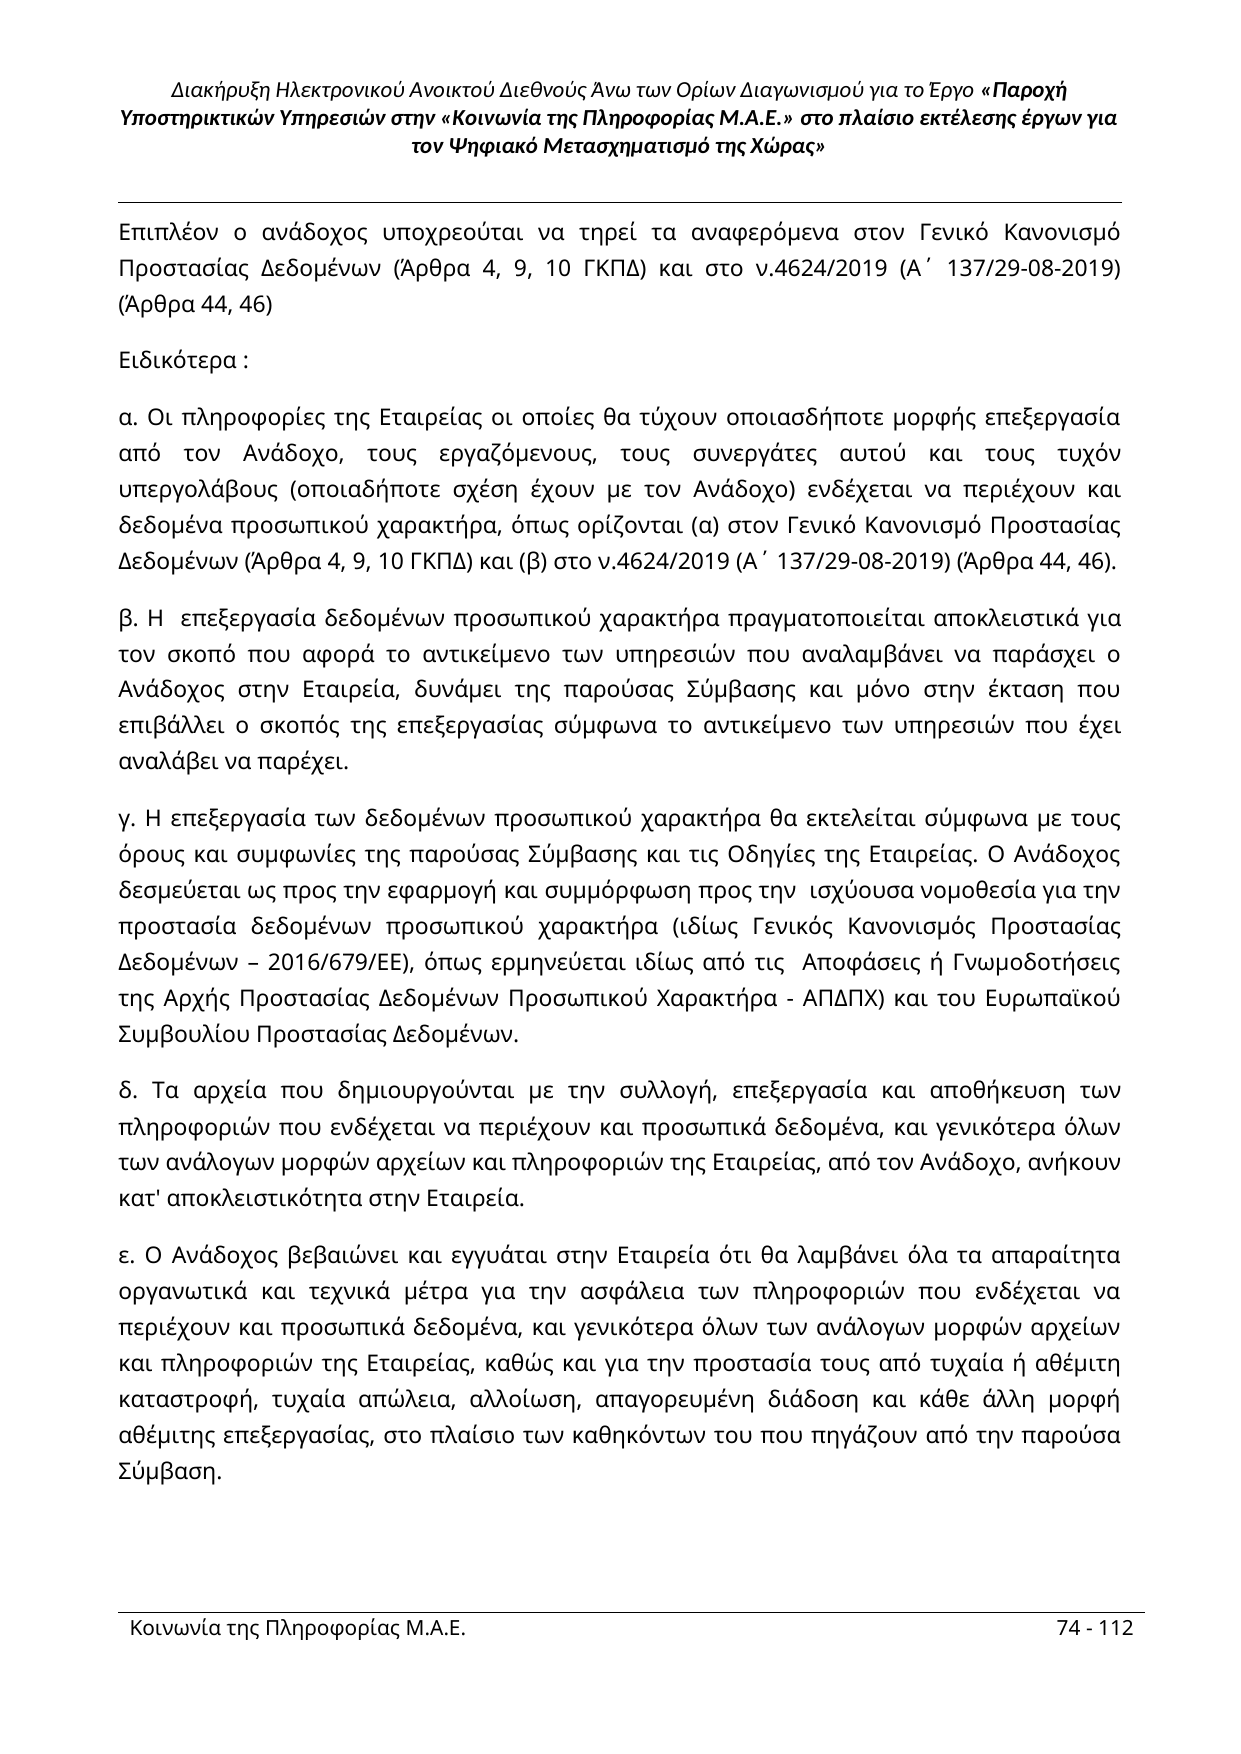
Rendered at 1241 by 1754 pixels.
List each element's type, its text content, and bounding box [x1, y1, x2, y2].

text β. Η επεξεργασία δεδομένων προσωπικού χαρακτήρα πραγματοποιείται αποκλειστικά για τον σκοπό που αφορά το αντικείμενο των υπηρεσιών που αναλαμβάνει να παράσχει ο Ανάδοχος στην Εταιρεία, δυνάμει της παρούσας Σύμβασης και μόνο στην έκταση που επιβάλλει ο σκοπός της επεξεργασίας σύμφωνα το αντικείμενο των υπηρεσιών που έχει αναλάβει να παρέχει. [118, 602, 1122, 777]
text Επιπλέον ο ανάδοχος υποχρεούται να τηρεί τα αναφερόμενα στον Γενικό Κανονισμό Προστασίας Δεδομένων (Άρθρα 4, 9, 10 ΓΚΠΔ) και στο ν.4624/2019 (Α΄ 137/29-08-2019) (Άρθρα 44, 46) [118, 216, 1122, 319]
text δ. Τα αρχεία που δημιουργούνται με την συλλογή, επεξεργασία και αποθήκευση των πληροφοριών που ενδέχεται να περιέχουν και προσωπικά δεδομένα, και γενικότερα όλων των ανάλογων μορφών αρχείων και πληροφοριών της Εταιρείας, από τον Ανάδοχο, ανήκουν κατ' αποκλειστικότητα στην Εταιρεία. [118, 1074, 1122, 1213]
text γ. Η επεξεργασία των δεδομένων προσωπικού χαρακτήρα θα εκτελείται σύμφωνα με τους όρους και συμφωνίες της παρούσας Σύμβασης και τις Οδηγίες της Εταιρείας. Ο Ανάδοχος δεσμεύεται ως προς την εφαρμογή και συμμόρφωση προς την ισχύουσα νομοθεσία για την προστασία δεδομένων προσωπικού χαρακτήρα (ιδίως Γενικός Κανονισμός Προστασίας Δεδομένων – 2016/679/ΕΕ), όπως ερμηνεύεται ιδίως από τις Αποφάσεις ή Γνωμοδοτήσεις της Αρχής Προστασίας Δεδομένων Προσωπικού Χαρακτήρα - ΑΠΔΠΧ) και του Ευρωπαϊκού Συμβουλίου Προστασίας Δεδομένων. [118, 802, 1122, 1049]
text α. Οι πληροφορίες της Εταιρείας οι οποίες θα τύχουν οποιασδήποτε μορφής επεξεργασία από τον Ανάδοχο, τους εργαζόμενους, τους συνεργάτες αυτού και τους τυχόν υπεργολάβους (οποιαδήποτε σχέση έχουν με τον Ανάδοχο) ενδέχεται να περιέχουν και δεδομένα προσωπικού χαρακτήρα, όπως ορίζονται (α) στον Γενικό Κανονισμό Προστασίας Δεδομένων (Άρθρα 4, 9, 10 ΓΚΠΔ) και (β) στο ν.4624/2019 (Α΄ 137/29-08-2019) (Άρθρα 44, 46). [118, 401, 1122, 576]
text Ειδικότερα : [118, 344, 1122, 376]
text ε. Ο Ανάδοχος βεβαιώνει και εγγυάται στην Εταιρεία ότι θα λαμβάνει όλα τα απαραίτητα οργανωτικά και τεχνικά μέτρα για την ασφάλεια των πληροφοριών που ενδέχεται να περιέχουν και προσωπικά δεδομένα, και γενικότερα όλων των ανάλογων μορφών αρχείων και πληροφοριών της Εταιρείας, καθώς και για την προστασία τους από τυχαία ή αθέμιτη καταστροφή, τυχαία απώλεια, αλλοίωση, απαγορευμένη διάδοση και κάθε άλλη μορφή αθέμιτης επεξεργασίας, στο πλαίσιο των καθηκόντων του που πηγάζουν από την παρούσα Σύμβαση. [118, 1239, 1122, 1486]
